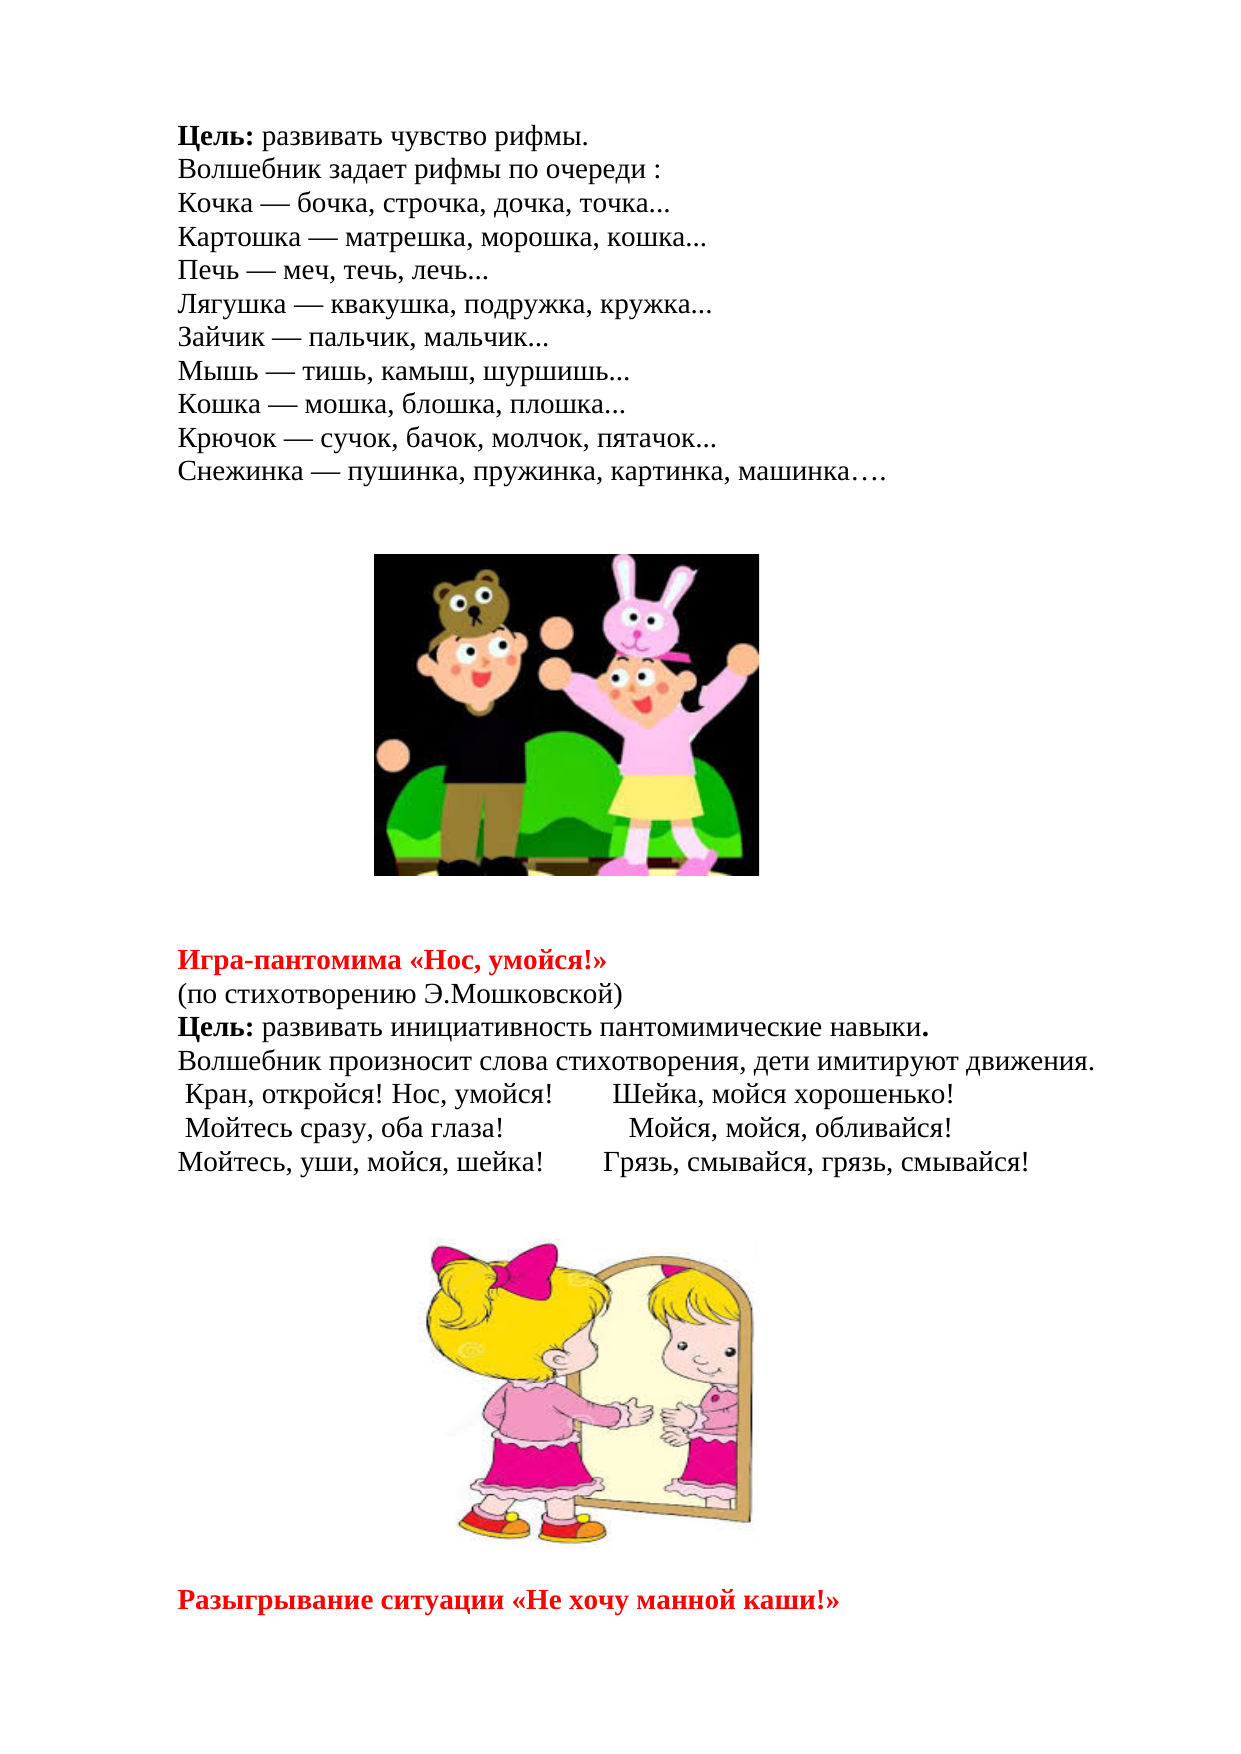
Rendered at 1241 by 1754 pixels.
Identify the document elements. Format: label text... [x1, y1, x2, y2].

text Кран, откройся! Нос, умойся! Шейка, мойся хорошенько! [177, 1077, 1152, 1110]
text Зайчик — пальчик, мальчик... [177, 319, 1152, 353]
text Мойтесь, уши, мойся, шейка! Грязь, смывайся, грязь, смывайся! [177, 1144, 1152, 1177]
text Мойтесь сразу, оба глаза! Мойся, мойся, обливайся! [177, 1110, 1152, 1144]
text Цель: развивать чувство рифмы. [177, 118, 1152, 152]
text Разыгрывание ситуации «Не хочу манной каши!» [177, 1582, 1152, 1616]
picture [417, 1238, 759, 1549]
picture [374, 554, 760, 876]
text Мышь — тишь, камыш, шуршишь... [177, 353, 1152, 386]
text Крючок — сучок, бачок, молчок, пятачок... [177, 420, 1152, 453]
text Волшебник задает рифмы по очереди : [177, 152, 1152, 185]
text Цель: развивать инициативность пантомимические навыки. [177, 1009, 1152, 1043]
text Печь — меч, течь, лечь... [177, 252, 1152, 286]
text Снежинка — пушинка, пружинка, картинка, машинка…. [177, 453, 1152, 487]
text Кочка — бочка, строчка, дочка, точка... [177, 185, 1152, 219]
text Волшебник произносит слова стихотворения, дети имитируют движения. [177, 1043, 1152, 1077]
text Лягушка — квакушка, подружка, кружка... [177, 286, 1152, 319]
text Кошка — мошка, блошка, плошка... [177, 386, 1152, 420]
text Игра-пантомима «Нос, умойся!» [177, 942, 1152, 976]
text (по стихотворению Э.Мошковской) [177, 976, 1152, 1009]
text Картошка — матрешка, морошка, кошка... [177, 219, 1152, 252]
